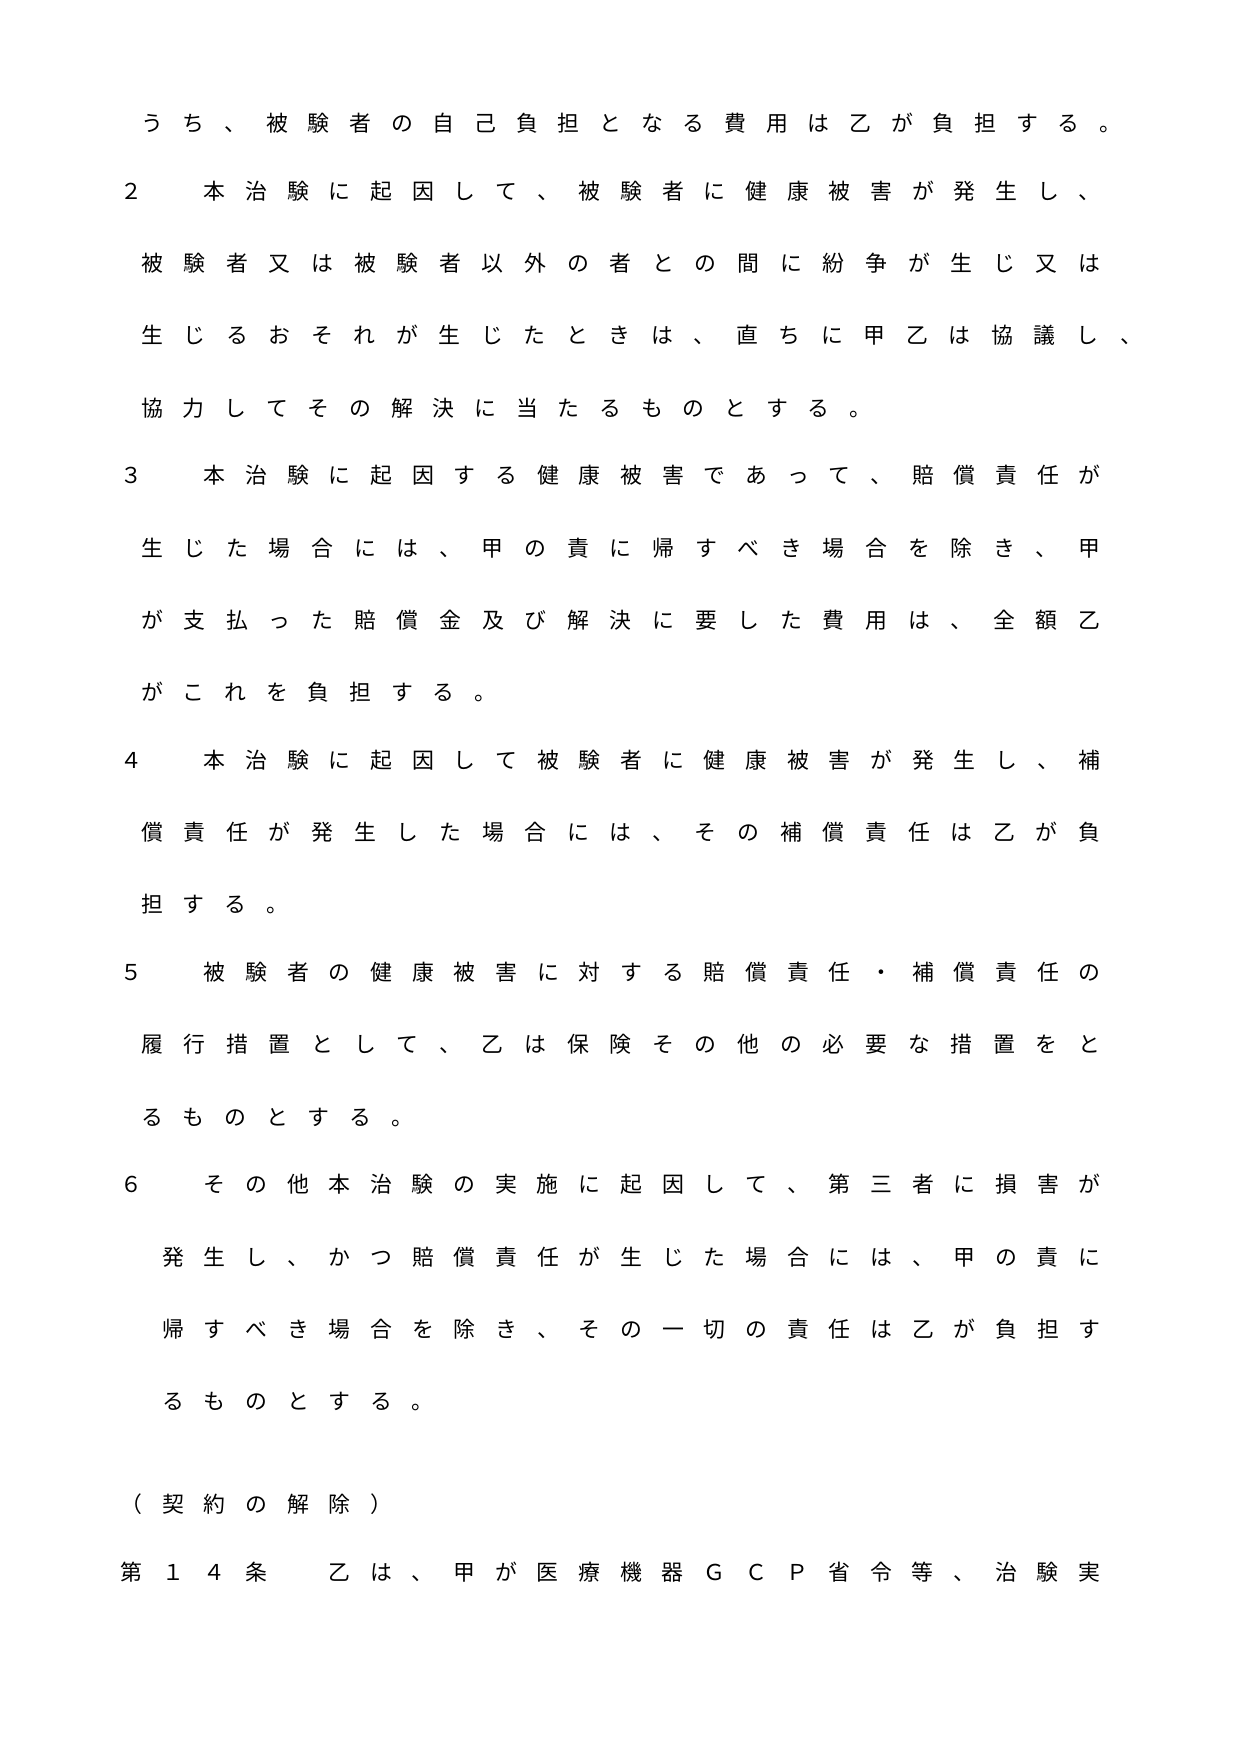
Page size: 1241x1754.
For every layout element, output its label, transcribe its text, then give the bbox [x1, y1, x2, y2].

text ３ 本治験に起因する健康被害であって、賠償責任が生じた場合には、甲の責に帰すべき場合を除き、甲が支払った賠償金及び解決に要した費用は、全額乙がこれを負担する。 [120, 443, 1120, 722]
text ５ 被験者の健康被害に対する賠償責任・補償責任の履行措置として、乙は保険その他の必要な措置をとるものとする。 [120, 939, 1120, 1147]
text ２ 本治験に起因して、被験者に健康被害が発生し、被験者又は被験者以外の者との間に紛争が生じ又は生じるおそれが生じたときは、直ちに甲乙は協議し、協力してその解決に当たるものとする。 [120, 158, 1120, 438]
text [120, 91, 1120, 153]
text （契約の解除） [120, 1472, 1120, 1535]
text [120, 1539, 1120, 1602]
text ６ その他本治験の実施に起因して、第三者に損害が発生し、かつ賠償責任が生じた場合には、甲の責に帰すべき場合を除き、その一切の責任は乙が負担するものとする。 [120, 1152, 1120, 1431]
text ４ 本治験に起因して被験者に健康被害が発生し、補償責任が発生した場合には、その補償責任は乙が負担する。 [120, 727, 1120, 935]
